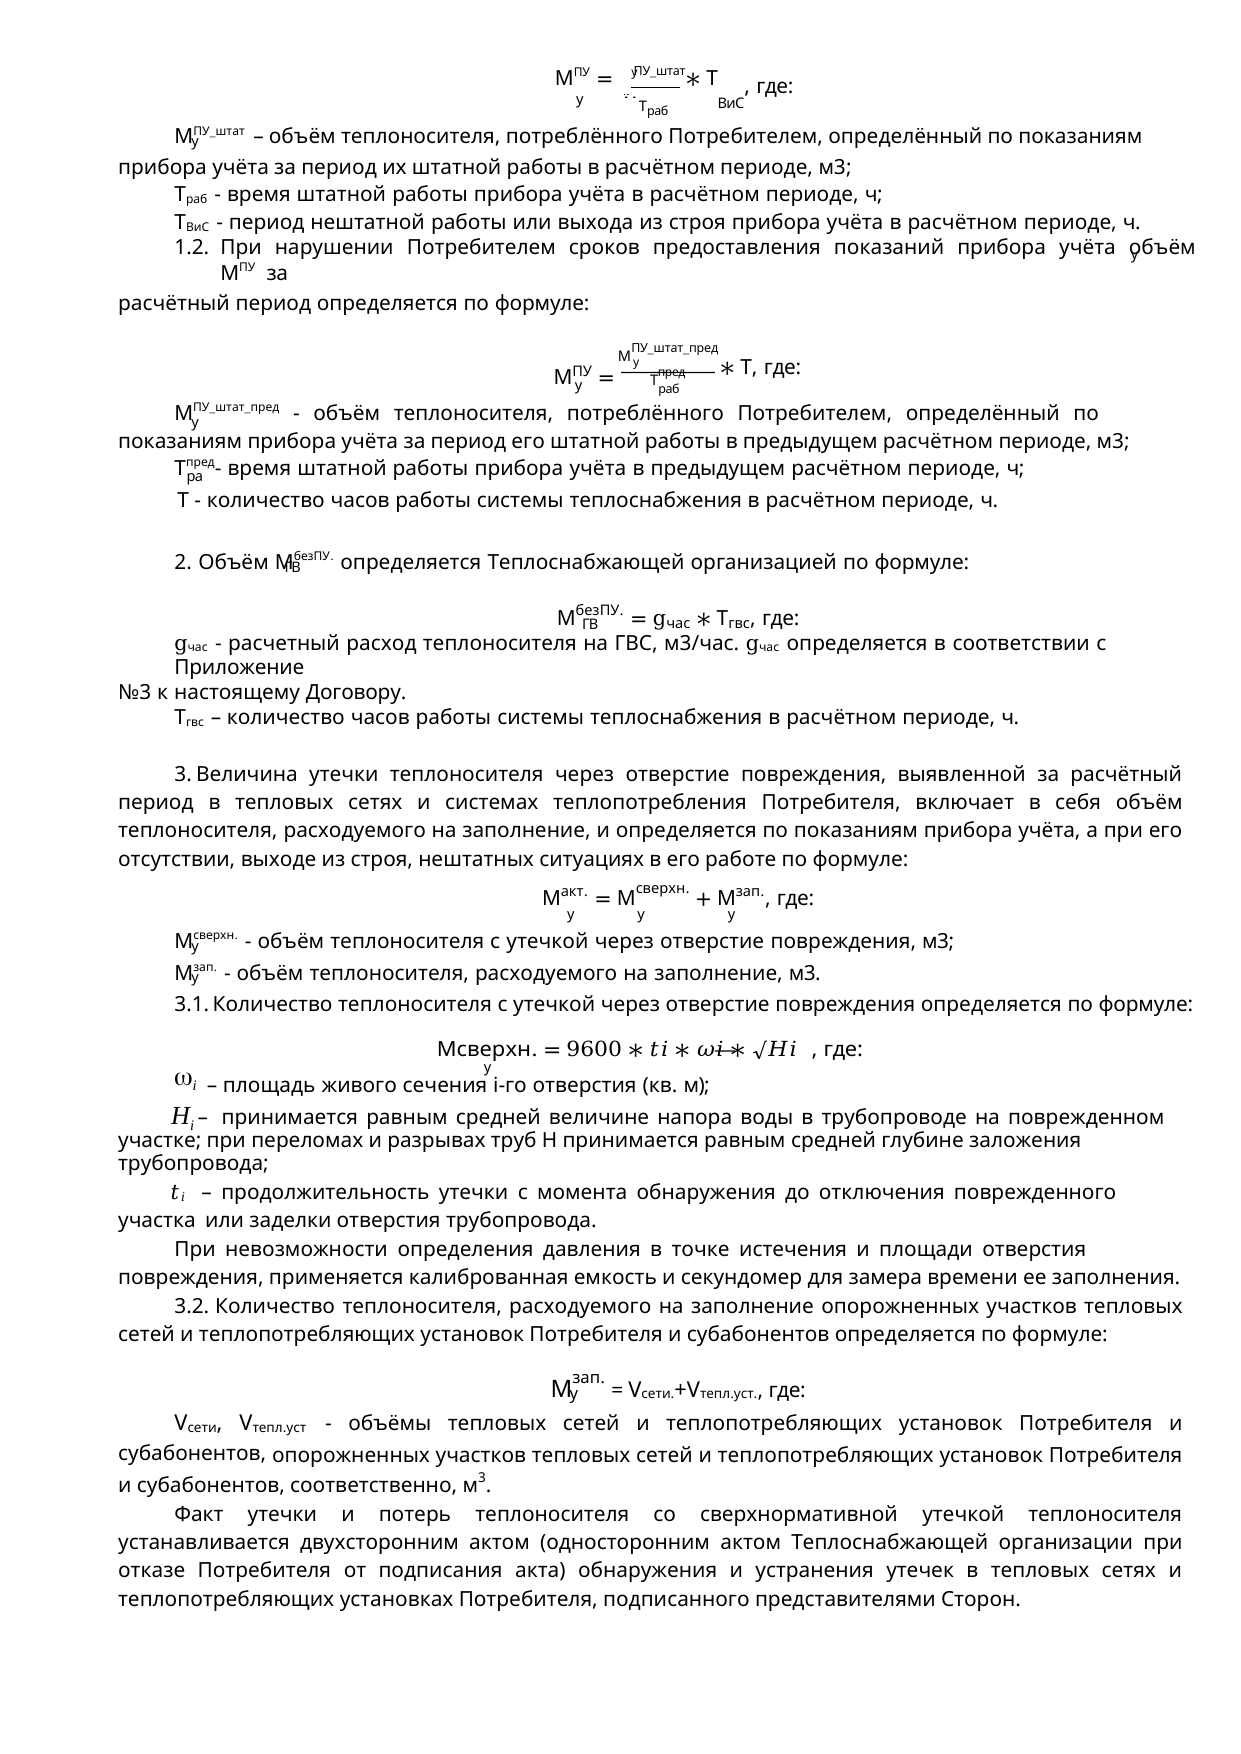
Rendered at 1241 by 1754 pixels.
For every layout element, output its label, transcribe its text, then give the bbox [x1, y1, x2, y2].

text Тпред- время штатной работы прибора учёта в предыдущем расчётном периоде, ч; [174, 455, 1196, 480]
text Мсверхн. - объём теплоносителя с утечкой через отверстие повреждения, м3; [174, 926, 1196, 954]
text Траб [650, 379, 1196, 397]
text i – площадь живого сечения i-го отверстия (кв. м); [174, 1062, 1196, 1100]
text у Траб [103, 95, 668, 121]
text Макт. = Мсверхн. + Мзап., где: [795, 894, 1196, 909]
text ТВиС - период нештатной работы или выхода из строя прибора учёта в расчётном периоде, ч. [174, 209, 1196, 234]
text ВиС [717, 95, 1196, 112]
text gчас - расчетный расход теплоносителя на ГВС, м3/час. gчас определяется в соответствии с Приложение [174, 631, 1196, 679]
list Объём МбезПУ. определяется Теплоснабжающей организацией по формуле: [174, 547, 1196, 575]
text МПУ_штат – объём теплоносителя, потреблённого Потребителем, определённый по показаниям прибора учёта за период их штатной работы в расчётном периоде, м3; [118, 121, 1196, 181]
text Траб - время штатной работы прибора учёта в расчётном периоде, ч; [174, 184, 1196, 206]
text ПУ_штат [192, 64, 686, 78]
text №3 к настоящему Договору. [118, 679, 1196, 704]
text Т - количество часов работы системы теплоснабжения в расчётном периоде, ч. [177, 485, 1196, 514]
text Тгвс – количество часов работы системы теплоснабжения в расчётном периоде, ч. [174, 704, 1196, 730]
text Vсети, Vтепл.уст - объёмы тепловых сетей и теплопотребляющих установок Потребителя и субабонентов, опорожненных участков тепловых сетей и теплопотребляющих установок Потребителя и субабонентов, соответственно, м3. [118, 1407, 1182, 1499]
text Макт. = Мсверхн. + Мзап., где: [160, 894, 789, 909]
text МбезПУ. = gчас ∗ Тгвс, где: [160, 602, 1196, 631]
list Количество теплоносителя с утечкой через отверстие повреждения определяется по формуле: [174, 989, 1196, 1017]
text у у у [107, 909, 1196, 922]
text у пред ∗ Т, где: [633, 357, 1196, 379]
text МПУ_штат_пред - объём теплоносителя, потреблённого Потребителем, определённый по показаниям прибора учёта за период его штатной работы в предыдущем расчётном периоде, м3; [118, 398, 1196, 455]
text 𝑡𝑖 – продолжительность утечки с момента обнаружения до отключения поврежденного участка или заделки отверстия трубопровода. [118, 1177, 1196, 1234]
text расчётный период определяется по формуле: [118, 288, 1196, 316]
text Мзап. = Vсети.+Vтепл.уст., где: [160, 1367, 1196, 1405]
text Факт утечки и потерь теплоносителя со сверхнормативной утечкой теплоносителя устанавливается двухсторонним актом (односторонним актом Теплоснабжающей организации при отказе Потребителя от подписания акта) обнаружения и устранения утечек в тепловых сетях и теплопотребляющих установках Потребителя, подписанного представителями Сторон. [118, 1499, 1182, 1612]
list При нарушении Потребителем сроков предоставления показаний прибора учёта объём МПУ за [174, 234, 1196, 285]
text Hi – принимается равным средней величине напора воды в трубопроводе на поврежденном участке; при переломах и разрывах труб H принимается равным средней глубине заложения трубопровода; [118, 1103, 1196, 1176]
text МПУ = [103, 356, 615, 388]
text Мзап. - объём теплоносителя, расходуемого на заполнение, м3. [174, 958, 1196, 986]
list Величина утечки теплоносителя через отверстие повреждения, выявленной за расчётный период в тепловых сетях и системах теплопотребления Потребителя, включает в себя объём теплоносителя, расходуемого на заполнение, и определяется по показаниям прибора учёта, а при его отсутствии, выходе из строя, нештатных ситуациях в его работе по формуле: [118, 759, 1182, 872]
text При невозможности определения давления в точке истечения и площади отверстия повреждения, применяется калиброванная емкость и секундомер для замера времени ее заполнения. [118, 1234, 1196, 1291]
list Количество теплоносителя, расходуемого на заполнение опорожненных участков тепловых сетей и теплопотребляющих установок Потребителя и cубабонентов определяется по формуле: [118, 1291, 1183, 1348]
